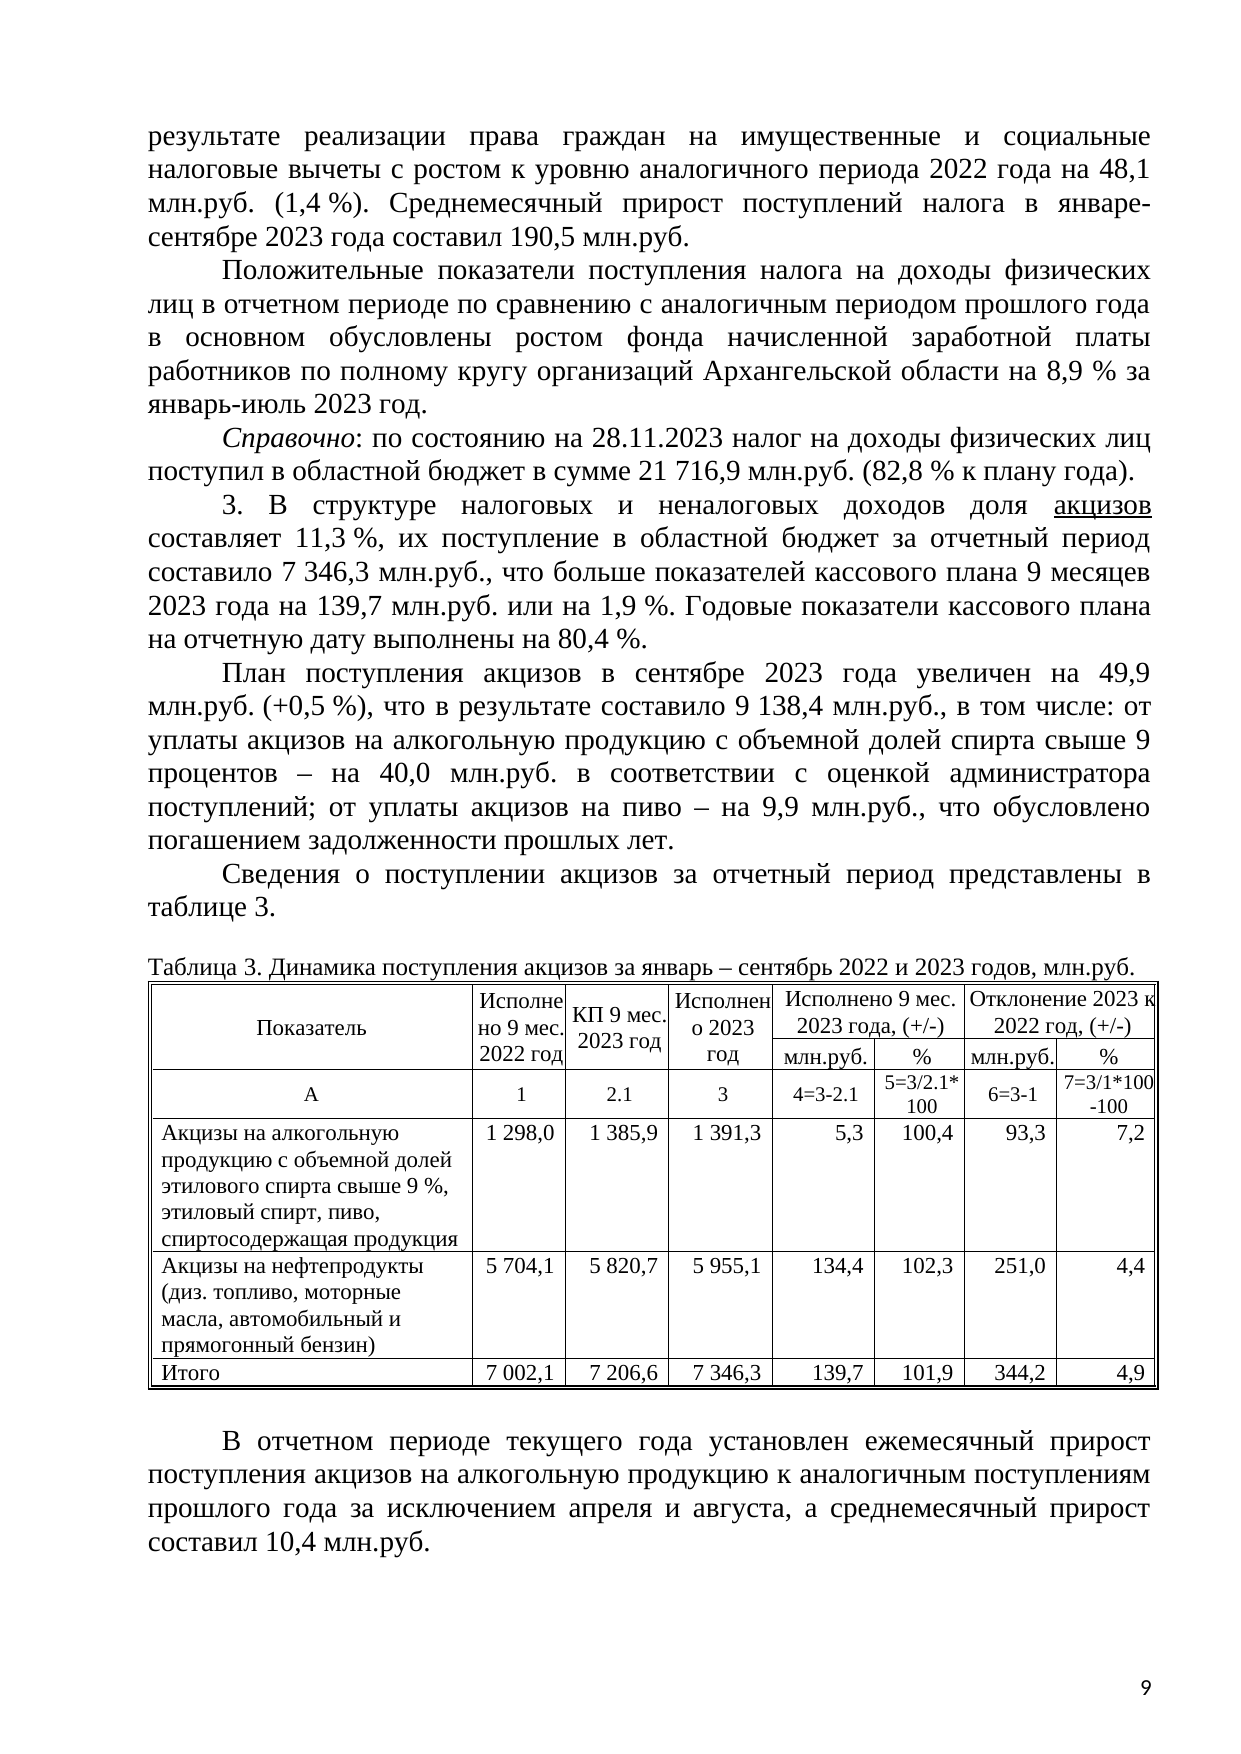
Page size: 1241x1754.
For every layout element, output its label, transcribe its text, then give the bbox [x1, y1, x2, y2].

table_header Исполнено 9 мес. 2023 года, (+/-) [773, 985, 964, 1038]
table_cell 5 704,1 [473, 1252, 565, 1357]
table_cell 1 391,3 [669, 1119, 772, 1251]
table_cell 4=3-2.1 [773, 1070, 874, 1118]
text План поступления акцизов в сентябре 2023 года увеличен на 49,9 млн.руб. (+0,5 %), что в результате составило 9 138,4 млн.руб., в том числе: от уплаты акцизов на алкогольную продукцию с объемной долей спирта свыше 9 процентов – на 40,0 млн.руб. в соответствии с оценкой администратора поступлений; от уплаты акцизов на пиво – на 9,9 млн.руб., что обусловлено погашением задолженности прошлых лет. [148, 655, 1152, 856]
table_cell 7 346,3 [669, 1359, 772, 1385]
table_cell 7=3/1*100-100 [1057, 1070, 1154, 1118]
table_cell 7 002,1 [473, 1359, 565, 1385]
table_cell 5=3/2.1*100 [875, 1070, 964, 1118]
table_header Исполнено 2023 год [669, 985, 772, 1069]
text Сведения о поступлении акцизов за отчетный период представлены в таблице 3. [148, 856, 1152, 923]
table_cell 100,4 [875, 1119, 964, 1251]
text Положительные показатели поступления налога на доходы физических лиц в отчетном периоде по сравнению с аналогичным периодом прошлого года в основном обусловлены ростом фонда начисленной заработной платы работников по полному кругу организаций Архангельской области на 8,9 % за январь-июль 2023 год. [148, 252, 1152, 420]
text 3. В структуре налоговых и неналоговых доходов доля акцизов составляет 11,3 %, их поступление в областной бюджет за отчетный период составило 7 346,3 млн.руб., что больше показателей кассового плана 9 месяцев 2023 года на 139,7 млн.руб. или на 1,9 %. Годовые показатели кассового плана на отчетную дату выполнены на 80,4 %. [148, 487, 1152, 655]
table_cell 344,2 [965, 1359, 1056, 1385]
text Справочно: по состоянию на 28.11.2023 налог на доходы физических лиц поступил в областной бюджет в сумме 21 716,9 млн.руб. (82,8 % к плану года). [148, 420, 1152, 487]
table_header Отклонение 2023 к 2022 год, (+/-) [965, 985, 1154, 1038]
table_cell 4,9 [1057, 1359, 1154, 1385]
table_cell 134,4 [773, 1252, 874, 1357]
table_cell 7,2 [1057, 1119, 1154, 1251]
table_cell 139,7 [773, 1359, 874, 1385]
table_cell 1 298,0 [473, 1119, 565, 1251]
table_cell 102,3 [875, 1252, 964, 1357]
table_cell 5 955,1 [669, 1252, 772, 1357]
text Таблица 3. Динамика поступления акцизов за январь – сентябрь 2022 и 2023 годов, млн.руб. [148, 952, 1152, 981]
table_cell млн.руб. [965, 1039, 1056, 1069]
table_cell 5 820,7 [566, 1252, 668, 1357]
table_cell % [1057, 1039, 1154, 1069]
table_cell 1 385,9 [566, 1119, 668, 1251]
table_cell 101,9 [875, 1359, 964, 1385]
table_cell 1 [473, 1070, 565, 1118]
table_header КП 9 мес. 2023 год [566, 985, 668, 1069]
table_cell млн.руб. [773, 1039, 874, 1069]
table_cell А [152, 1070, 472, 1118]
text В отчетном периоде текущего года установлен ежемесячный прирост поступления акцизов на алкогольную продукцию к аналогичным поступлениям прошлого года за исключением апреля и августа, а среднемесячный прирост составил 10,4 млн.руб. [148, 1423, 1152, 1557]
table_cell 2.1 [566, 1070, 668, 1118]
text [148, 118, 1152, 252]
table_header Показатель [152, 985, 472, 1069]
table_cell 7 206,6 [566, 1359, 668, 1385]
table_cell 6=3-1 [965, 1070, 1056, 1118]
table_cell 5,3 [773, 1119, 874, 1251]
table_cell Акцизы на алкогольную продукцию с объемной долей этилового спирта свыше 9 %, этиловый спирт, пиво, спиртосодержащая продукция [152, 1119, 472, 1251]
table_cell 3 [669, 1070, 772, 1118]
table_cell % [875, 1039, 964, 1069]
table_cell 4,4 [1057, 1252, 1154, 1357]
table_cell 251,0 [965, 1252, 1056, 1357]
table_header Исполнено 9 мес. 2022 год [473, 985, 565, 1069]
table_cell 93,3 [965, 1119, 1056, 1251]
table_cell Итого [152, 1359, 472, 1385]
table_cell Акцизы на нефтепродукты (диз. топливо, моторные масла, автомобильный и прямогонный бензин) [152, 1252, 472, 1357]
